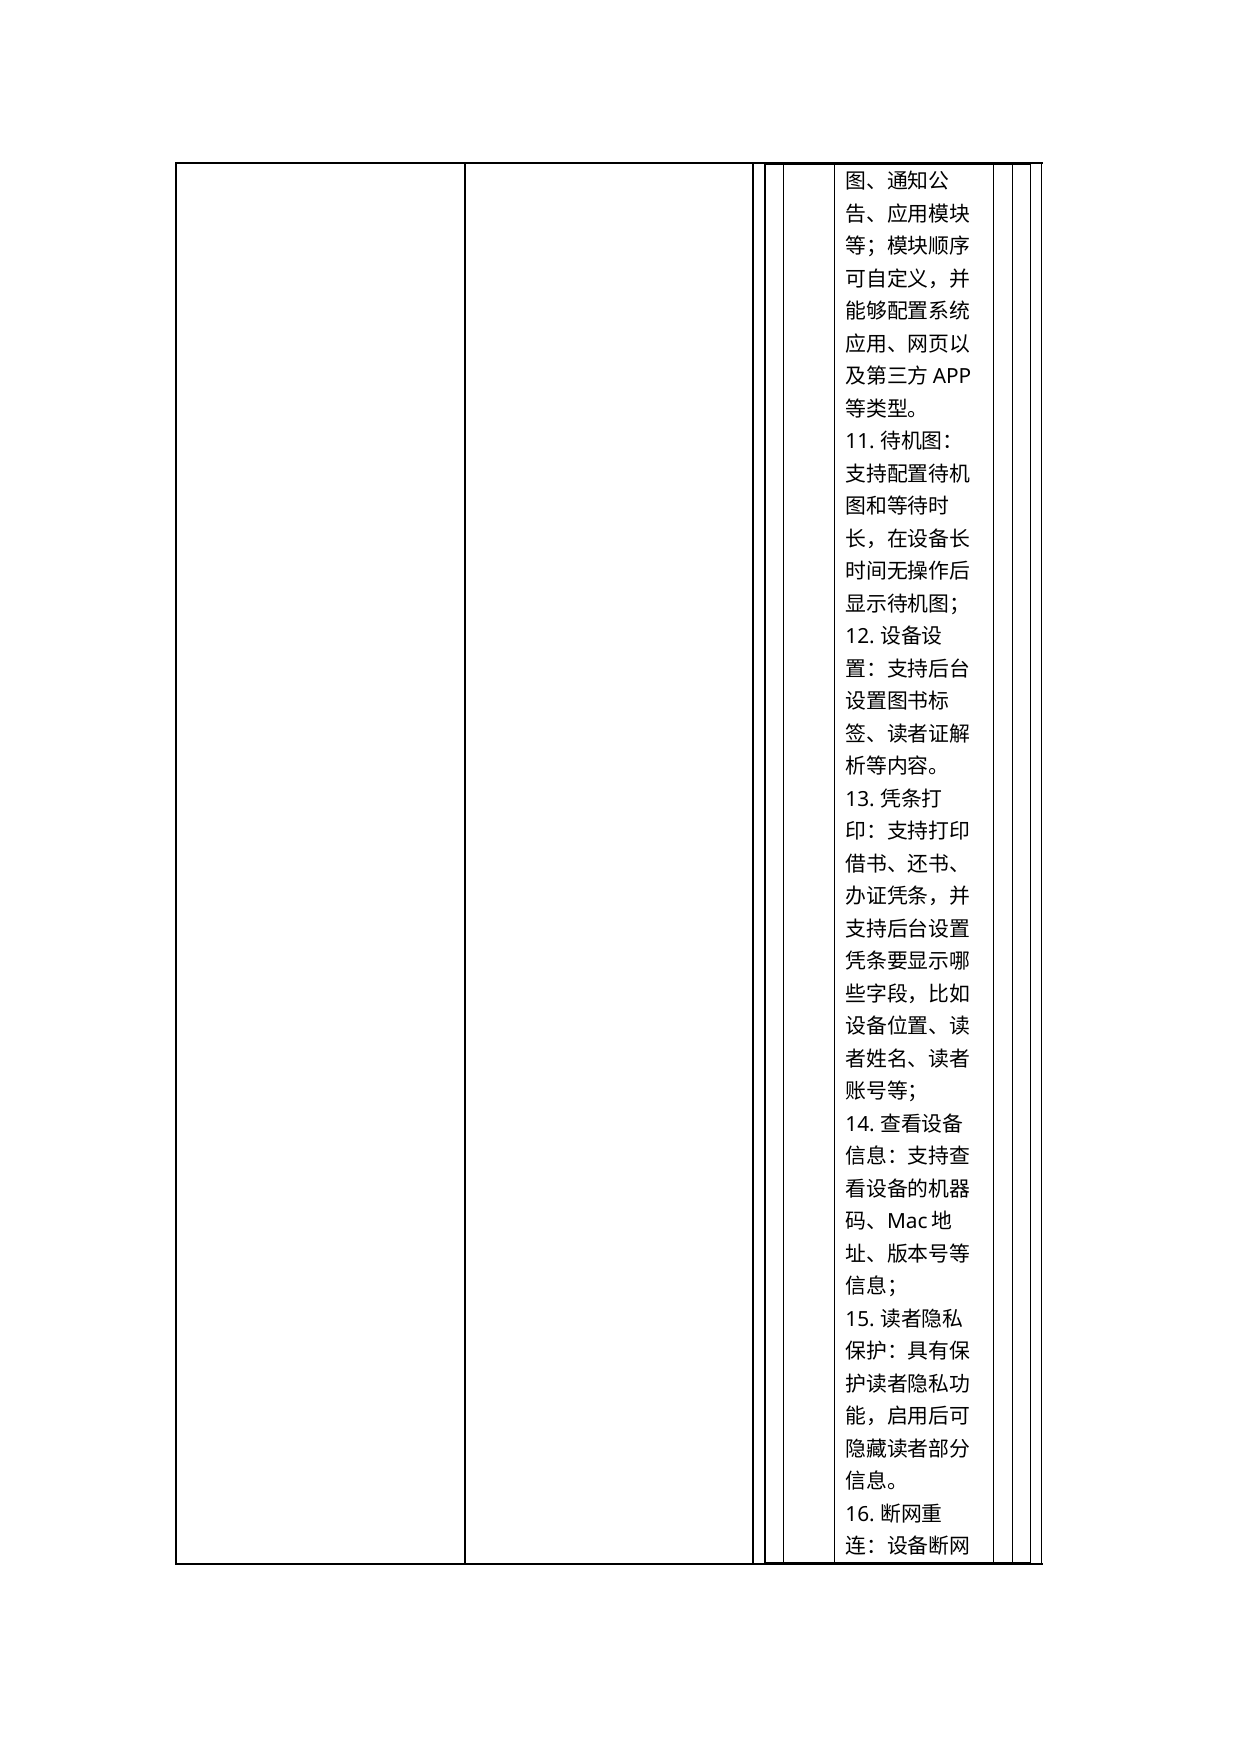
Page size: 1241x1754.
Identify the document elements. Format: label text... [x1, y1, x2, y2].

table_cell [466, 164, 752, 1563]
table_cell [835, 165, 993, 1562]
table_cell [766, 165, 783, 1562]
table_cell 1 [177, 164, 464, 1563]
table_cell [784, 165, 834, 1562]
table_cell [754, 164, 764, 1563]
table_cell [1031, 164, 1041, 1563]
table_cell [994, 165, 1012, 1562]
table_cell [1013, 165, 1030, 1562]
